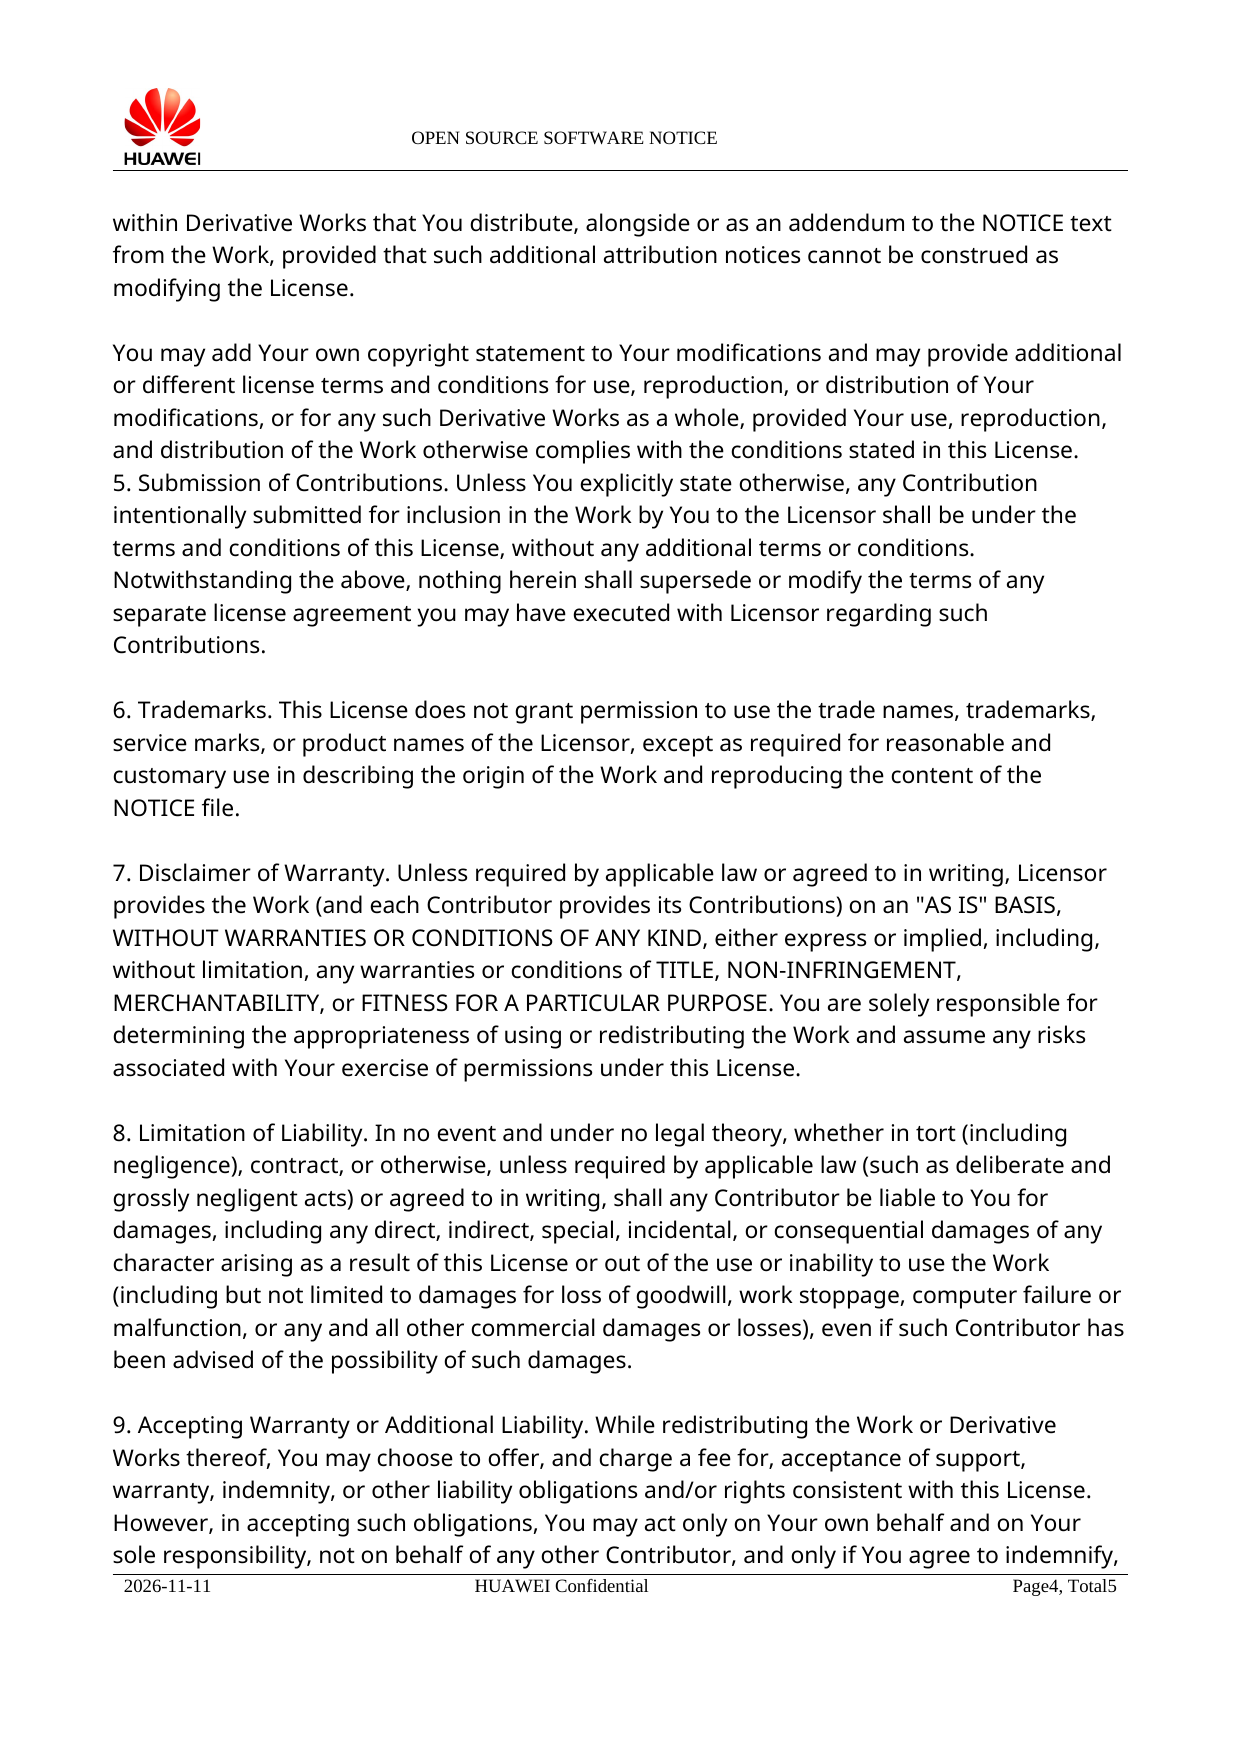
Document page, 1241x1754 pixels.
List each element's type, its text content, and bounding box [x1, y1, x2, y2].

text 7. Disclaimer of Warranty. Unless required by applicable law or agreed to in writing, Licensor provides the Work (and each Contributor provides its Contributions) on an "AS IS" BASIS, WITHOUT WARRANTIES OR CONDITIONS OF ANY KIND, either express or implied, including, without limitation, any warranties or conditions of TITLE, NON-INFRINGEMENT, MERCHANTABILITY, or FITNESS FOR A PARTICULAR PURPOSE. You are solely responsible for determining the appropriateness of using or redistributing the Work and assume any risks associated with Your exercise of permissions under this License. [112, 856, 1128, 1084]
text 5. Submission of Contributions. Unless You explicitly state otherwise, any Contribution intentionally submitted for inclusion in the Work by You to the Licensor shall be under the terms and conditions of this License, without any additional terms or conditions. Notwithstanding the above, nothing herein shall supersede or modify the terms of any separate license agreement you may have executed with Licensor regarding such Contributions. [112, 466, 1128, 661]
text 8. Limitation of Liability. In no event and under no legal theory, whether in tort (including negligence), contract, or otherwise, unless required by applicable law (such as deliberate and grossly negligent acts) or agreed to in writing, shall any Contributor be liable to You for damages, including any direct, indirect, special, incidental, or consequential damages of any character arising as a result of this License or out of the use or inability to use the Work (including but not limited to damages for loss of goodwill, work stoppage, computer failure or malfunction, or any and all other commercial damages or losses), even if such Contributor has been advised of the possibility of such damages. [112, 1116, 1128, 1376]
picture [124, 88, 201, 165]
text You may add Your own copyright statement to Your modifications and may provide additional or different license terms and conditions for use, reproduction, or distribution of Your modifications, or for any such Derivative Works as a whole, provided Your use, reproduction, and distribution of the Work otherwise complies with the conditions stated in this License. [112, 336, 1128, 466]
text 6. Trademarks. This License does not grant permission to use the trade names, trademarks, service marks, or product names of the Licensor, except as required for reasonable and customary use in describing the origin of the Work and reproducing the content of the NOTICE file. [112, 694, 1128, 824]
